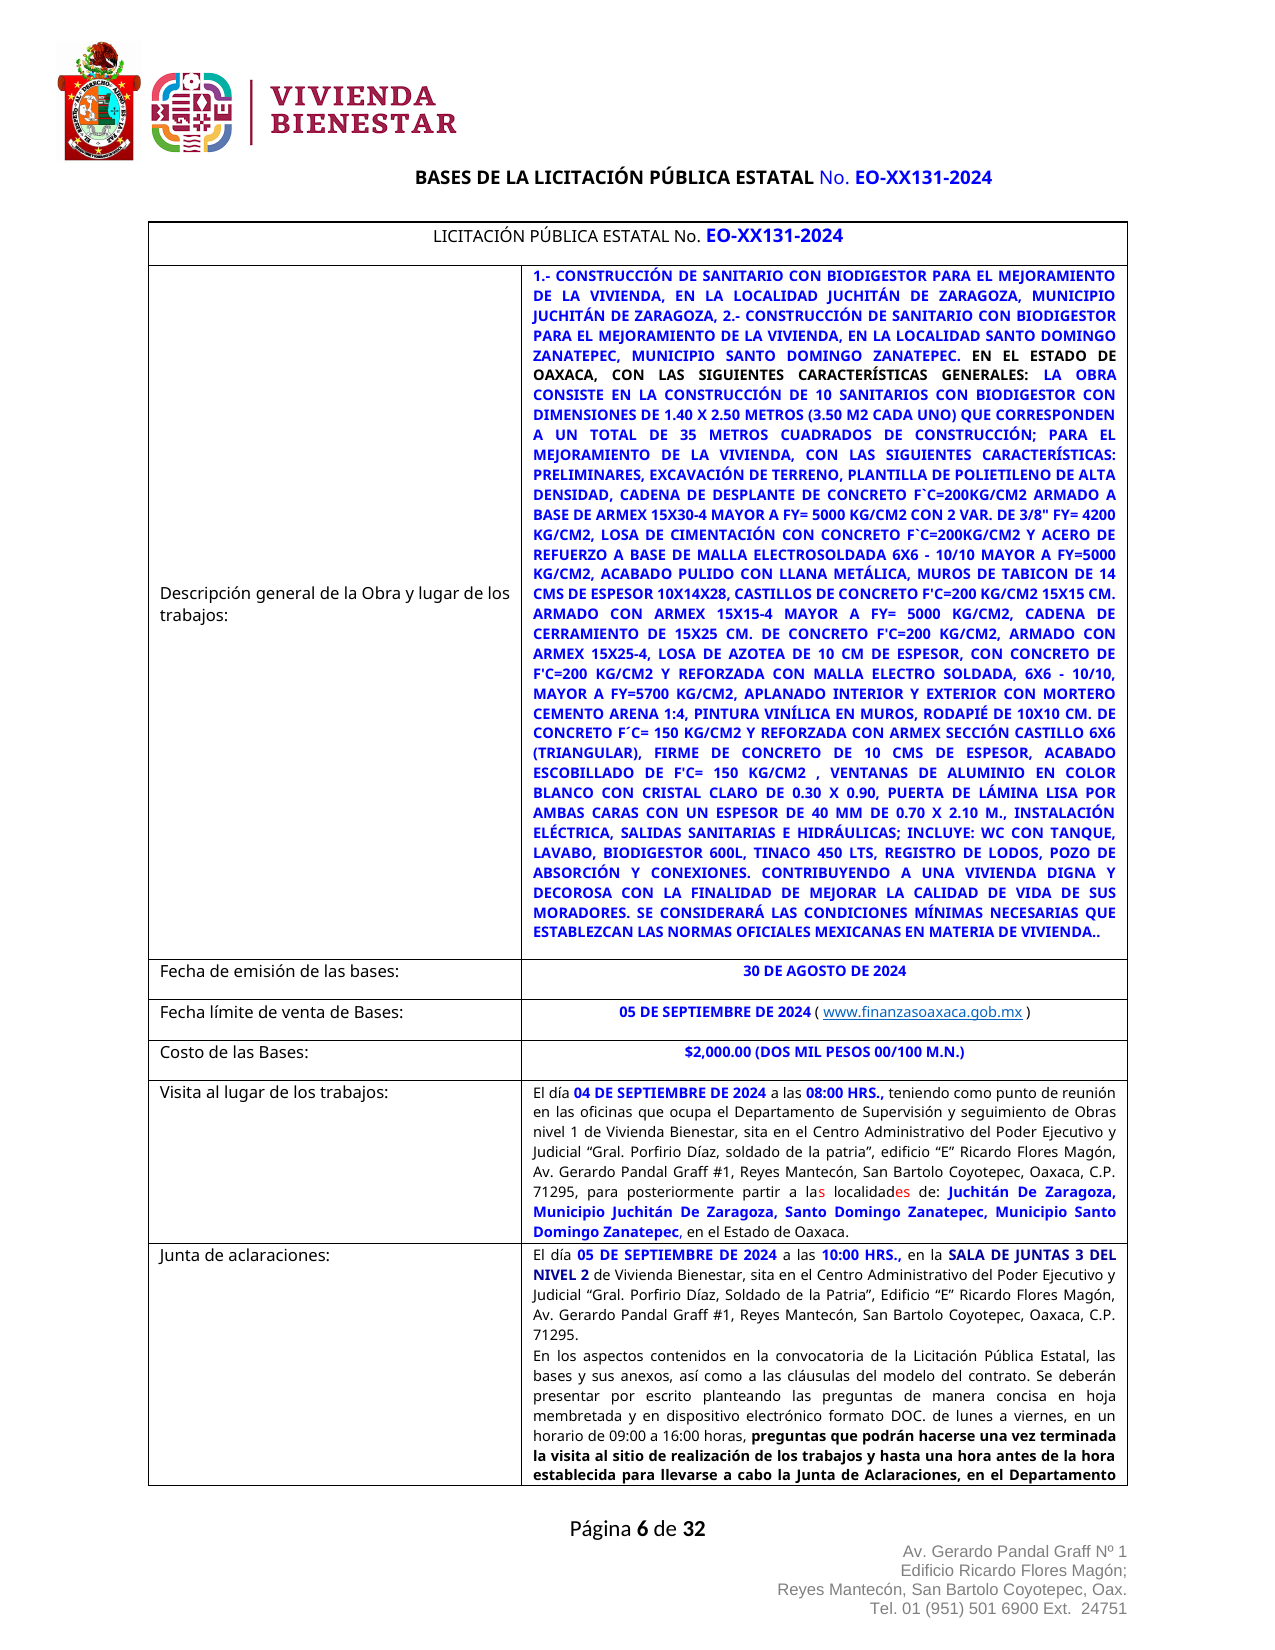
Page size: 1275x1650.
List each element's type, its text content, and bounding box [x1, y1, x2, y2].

picture [55, 41, 143, 163]
table_cell Junta de aclaraciones: [149, 1244, 521, 1485]
table_cell Costo de las Bases: [149, 1041, 521, 1080]
table_header LICITACIÓN PÚBLICA ESTATAL No. EO-XX131-2024 [149, 223, 1127, 265]
table_cell Fecha de emisión de las bases: [149, 960, 521, 999]
table_cell El día 04 DE SEPTIEMBRE DE 2024 a las 08:00 HRS., teniendo como punto de reunión en las oficinas que ocupa el Departamento de Supervisión y seguimiento de Obras nivel 1 de Vivienda Bienestar, sita en el Centro Administrativo del Poder Ejecutivo y Judicial “Gral. Porfirio Díaz, soldado de la patria”, edificio “E” Ricardo Flores Magón, Av. Gerardo Pandal Graff #1, Reyes Mantecón, San Bartolo Coyotepec, Oaxaca, C.P. 71295, para posteriormente partir a las localidades de: Juchitán De Zaragoza, Municipio Juchitán De Zaragoza, Santo Domingo Zanatepec, Municipio Santo Domingo Zanatepec, en el Estado de Oaxaca. [522, 1081, 1127, 1243]
table_cell Fecha límite de venta de Bases: [149, 1000, 521, 1040]
table_cell 1.- CONSTRUCCIÓN DE SANITARIO CON BIODIGESTOR PARA EL MEJORAMIENTO DE LA VIVIENDA, EN LA LOCALIDAD JUCHITÁN DE ZARAGOZA, MUNICIPIO JUCHITÁN DE ZARAGOZA, 2.- CONSTRUCCIÓN DE SANITARIO CON BIODIGESTOR PARA EL MEJORAMIENTO DE LA VIVIENDA, EN LA LOCALIDAD SANTO DOMINGO ZANATEPEC, MUNICIPIO SANTO DOMINGO ZANATEPEC. EN EL ESTADO DE OAXACA, CON LAS SIGUIENTES CARACTERÍSTICAS GENERALES: LA OBRA CONSISTE EN LA CONSTRUCCIÓN DE 10 SANITARIOS CON BIODIGESTOR CON DIMENSIONES DE 1.40 X 2.50 METROS (3.50 M2 CADA UNO) QUE CORRESPONDEN A UN TOTAL DE 35 METROS CUADRADOS DE CONSTRUCCIÓN; PARA EL MEJORAMIENTO DE LA VIVIENDA, CON LAS SIGUIENTES CARACTERÍSTICAS: PRELIMINARES, EXCAVACIÓN DE TERRENO, PLANTILLA DE POLIETILENO DE ALTA DENSIDAD, CADENA DE DESPLANTE DE CONCRETO F`C=200KG/CM2 ARMADO A BASE DE ARMEX 15X30-4 MAYOR A FY= 5000 KG/CM2 CON 2 VAR. DE 3/8" FY= 4200 KG/CM2, LOSA DE CIMENTACIÓN CON CONCRETO F`C=200KG/CM2 Y ACERO DE REFUERZO A BASE DE MALLA ELECTROSOLDADA 6X6 - 10/10 MAYOR A FY=5000 KG/CM2, ACABADO PULIDO CON LLANA METÁLICA, MUROS DE TABICON DE 14 CMS DE ESPESOR 10X14X28, CASTILLOS DE CONCRETO F'C=200 KG/CM2 15X15 CM. ARMADO CON ARMEX 15X15-4 MAYOR A FY= 5000 KG/CM2, CADENA DE CERRAMIENTO DE 15X25 CM. DE CONCRETO F'C=200 KG/CM2, ARMADO CON ARMEX 15X25-4, LOSA DE AZOTEA DE 10 CM DE ESPESOR, CON CONCRETO DE F'C=200 KG/CM2 Y REFORZADA CON MALLA ELECTRO SOLDADA, 6X6 - 10/10, MAYOR A FY=5700 KG/CM2, APLANADO INTERIOR Y EXTERIOR CON MORTERO CEMENTO ARENA 1:4, PINTURA VINÍLICA EN MUROS, RODAPIÉ DE 10X10 CM. DE CONCRETO F´C= 150 KG/CM2 Y REFORZADA CON ARMEX SECCIÓN CASTILLO 6X6 (TRIANGULAR), FIRME DE CONCRETO DE 10 CMS DE ESPESOR, ACABADO ESCOBILLADO DE F'C= 150 KG/CM2 , VENTANAS DE ALUMINIO EN COLOR BLANCO CON CRISTAL CLARO DE 0.30 X 0.90, PUERTA DE LÁMINA LISA POR AMBAS CARAS CON UN ESPESOR DE 40 MM DE 0.70 X 2.10 M., INSTALACIÓN ELÉCTRICA, SALIDAS SANITARIAS E HIDRÁULICAS; INCLUYE: WC CON TANQUE, LAVABO, BIODIGESTOR 600L, TINACO 450 LTS, REGISTRO DE LODOS, POZO DE ABSORCIÓN Y CONEXIONES. CONTRIBUYENDO A UNA VIVIENDA DIGNA Y DECOROSA CON LA FINALIDAD DE MEJORAR LA CALIDAD DE VIDA DE SUS MORADORES. SE CONSIDERARÁ LAS CONDICIONES MÍNIMAS NECESARIAS QUE ESTABLEZCAN LAS NORMAS OFICIALES MEXICANAS EN MATERIA DE VIVIENDA.. [522, 266, 1127, 959]
table_cell 05 DE SEPTIEMBRE DE 2024 ( www.finanzasoaxaca.gob.mx ) [522, 1000, 1127, 1040]
table_cell $2,000.00 (DOS MIL PESOS 00/100 M.N.) [522, 1041, 1127, 1080]
picture [147, 64, 473, 161]
table_cell Visita al lugar de los trabajos: [149, 1081, 521, 1243]
table_cell Descripción general de la Obra y lugar de los trabajos: [149, 266, 521, 959]
table_cell 30 DE AGOSTO DE 2024 [522, 960, 1127, 999]
